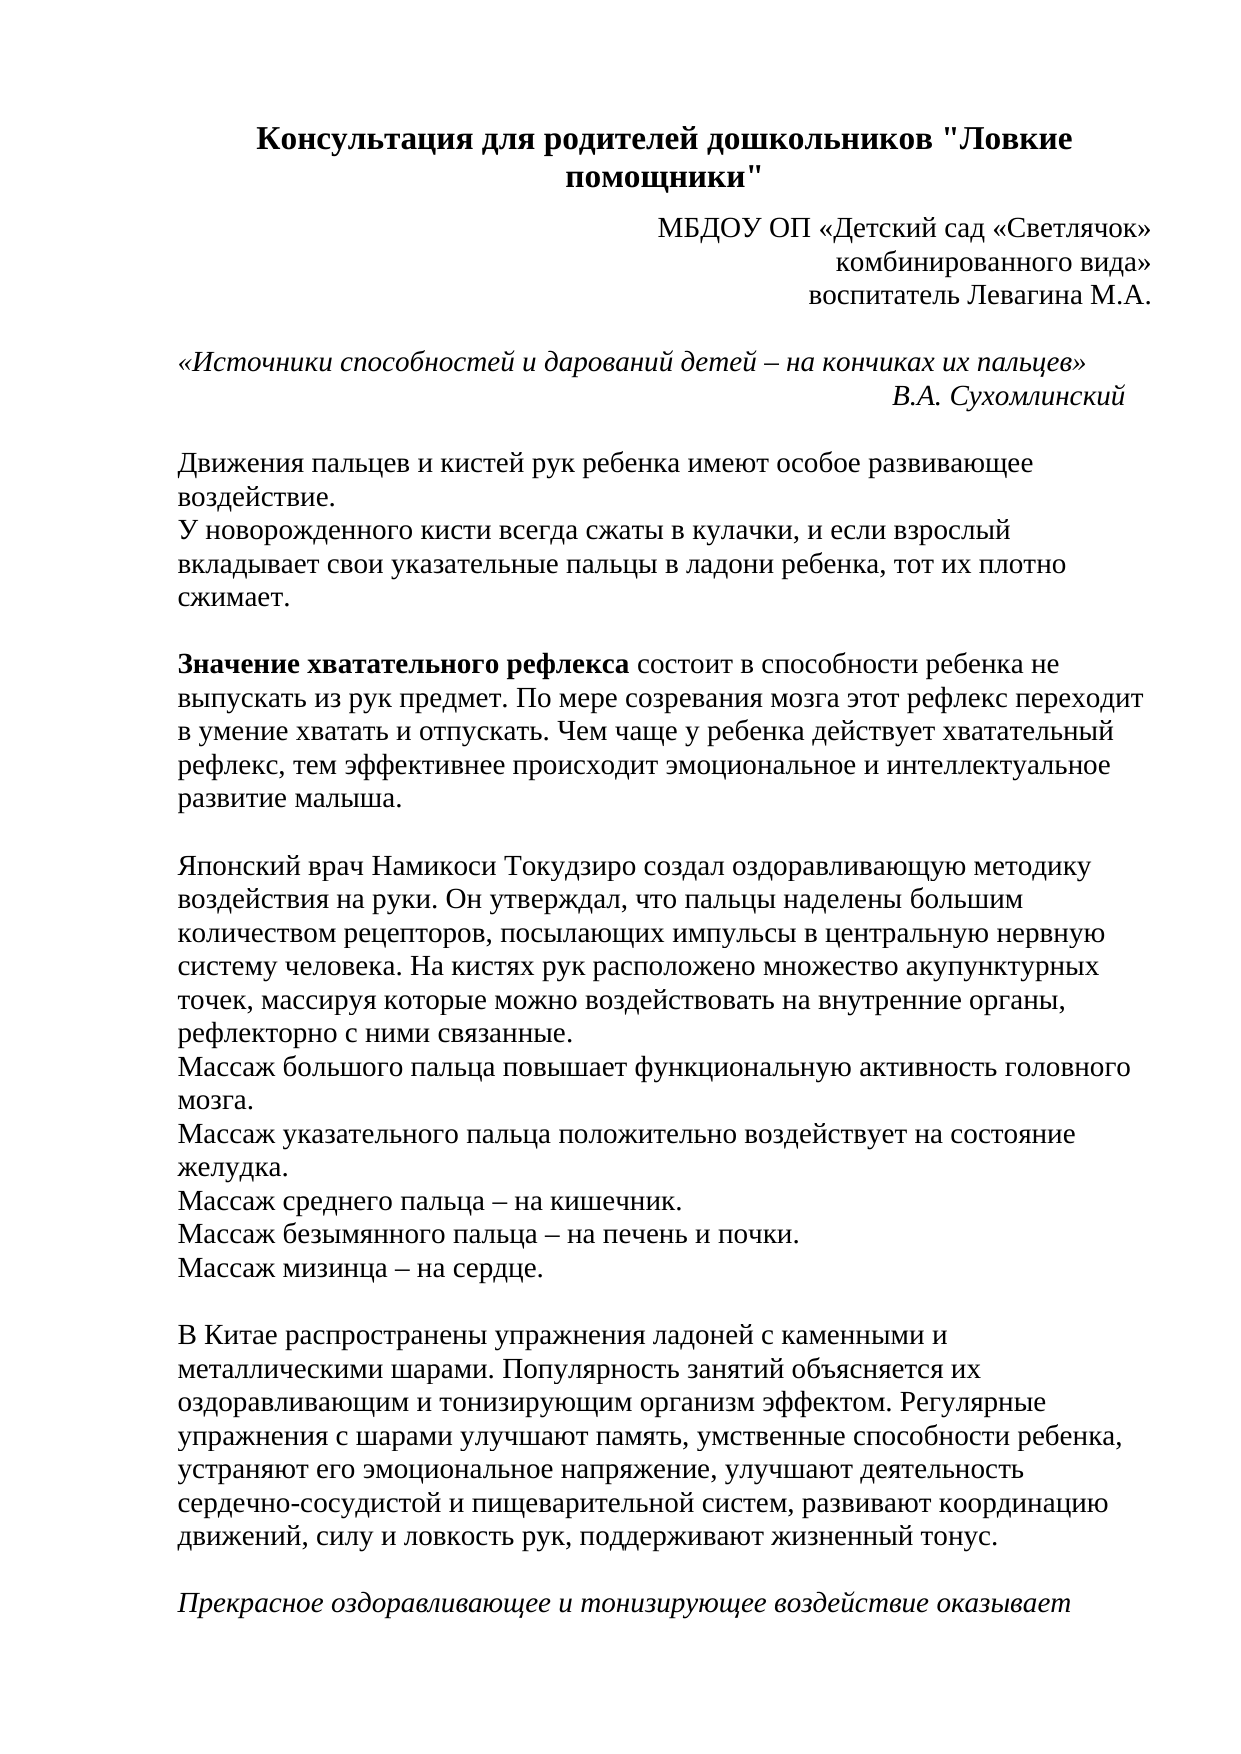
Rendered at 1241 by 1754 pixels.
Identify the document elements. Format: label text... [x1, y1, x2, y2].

text Консультация для родителей дошкольников "Ловкие помощники" [177, 118, 1152, 195]
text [177, 344, 1152, 1619]
text комбинированного вида» [177, 244, 1152, 277]
text воспитатель Левагина М.А. [177, 277, 1152, 311]
text МБДОУ ОП «Детский сад «Светлячок» [177, 210, 1152, 244]
